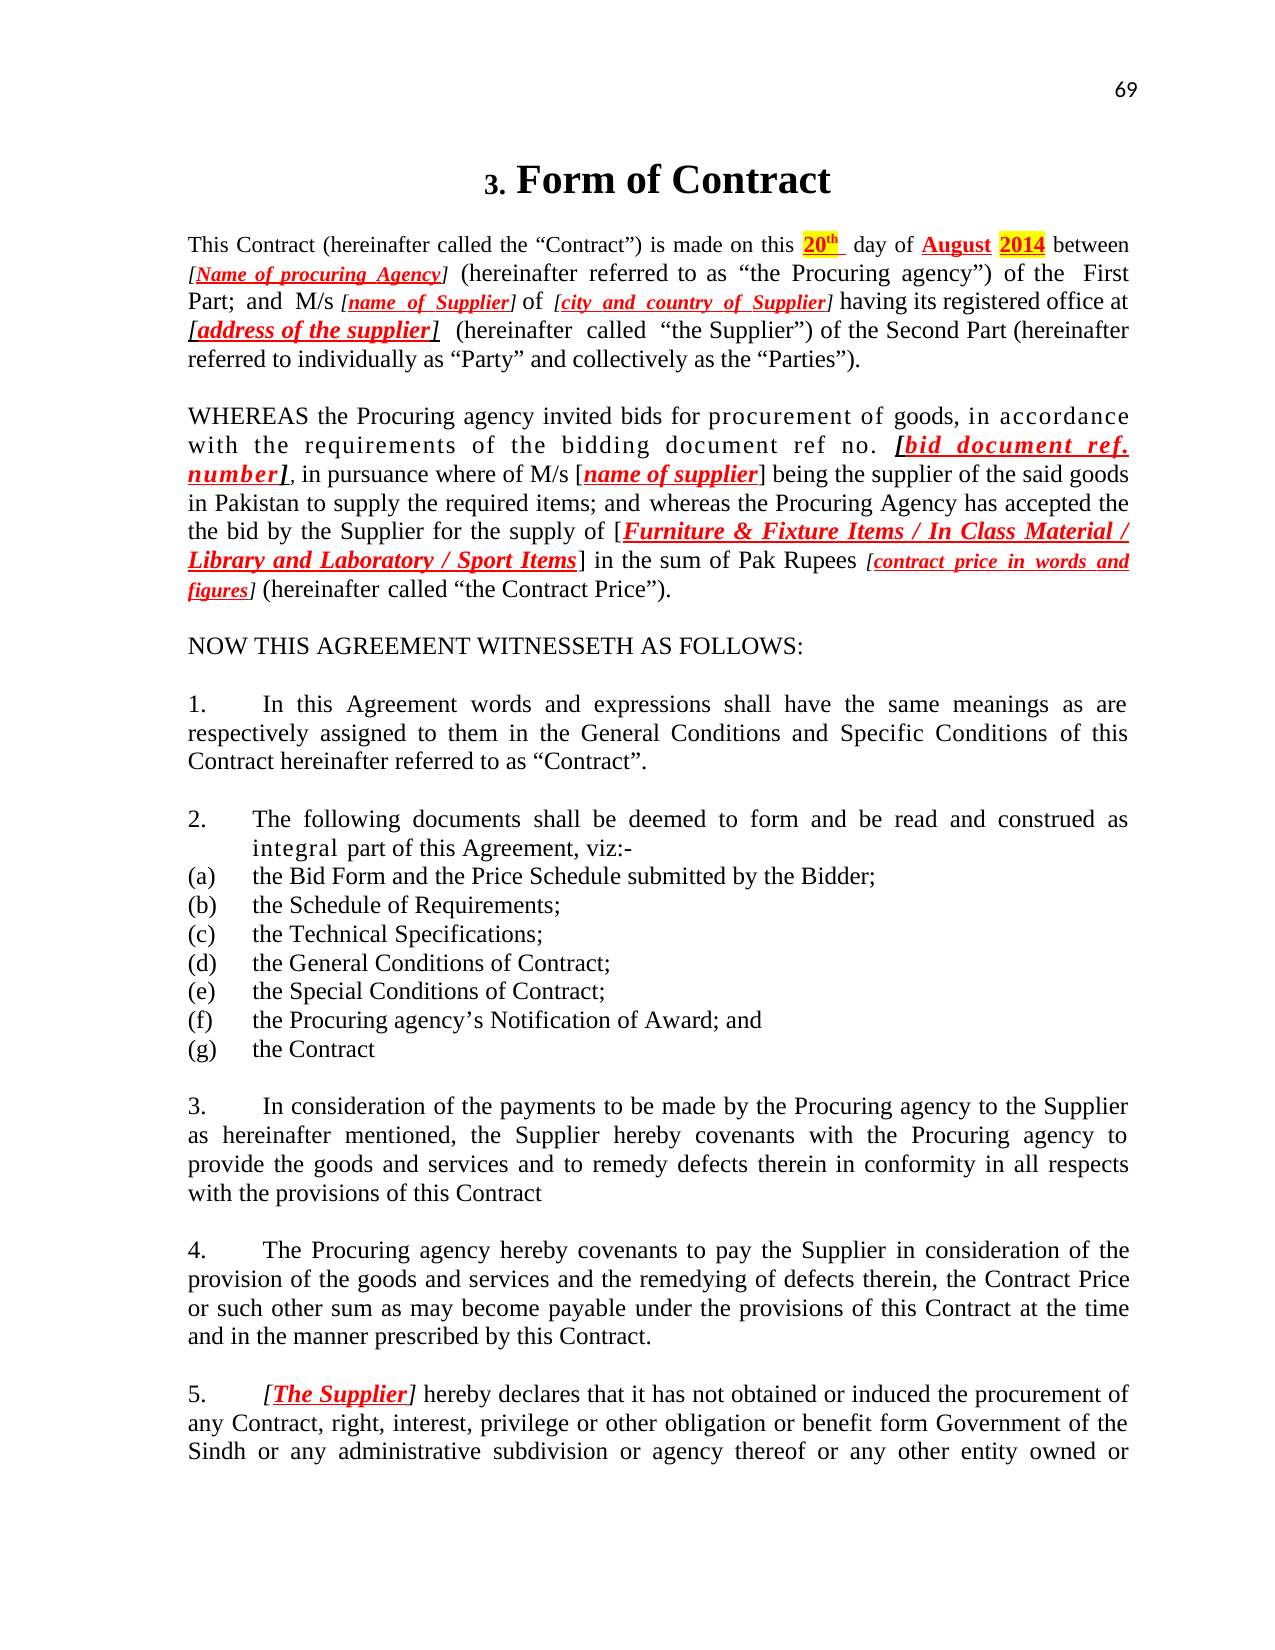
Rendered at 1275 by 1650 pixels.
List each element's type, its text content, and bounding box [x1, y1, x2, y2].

text NOW THIS AGREEMENT WITNESSETH AS FOLLOWS: [188, 631, 806, 660]
text 1. In this Agreement words and expressions shall have the same meanings as are respectively assigned to them in the General Conditions and Specific Conditions of this Contract hereinafter referred to as “Contract”. [188, 689, 1128, 775]
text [188, 1379, 1129, 1465]
text 3. Form of Contract [177, 154, 1137, 202]
text (f) the Procuring agency’s Notification of Award; and [188, 1005, 1133, 1034]
text This Contract (hereinafter called the “Contract”) is made on this 20th day of August 2014 between [Name of procuring Agency] (hereinafter referred to as “the Procuring agency”) of the First Part; and M/s [name of Supplier] of [city and country of Supplier] having its registered office at [address of the supplier] (hereinafter called “the Supplier”) of the Second Part (hereinafter referred to individually as “Party” and collectively as the “Parties”). [188, 231, 1129, 373]
text WHEREAS the Procuring agency invited bids for procurement of goods, in accordance with the requirements of the bidding document ref no. [bid document ref. number], in pursuance where of M/s [name of supplier] being the supplier of the said goods in Pakistan to supply the required items; and whereas the Procuring Agency has accepted the the bid by the Supplier for the supply of [Furniture & Fixture Items / In Class Material / Library and Laboratory / Sport Items] in the sum of Pak Rupees [contract price in words and figures] (hereinafter called “the Contract Price”). [188, 401, 1129, 603]
text (e) the Special Conditions of Contract; [188, 976, 661, 1005]
text (a) the Bid Form and the Price Schedule submitted by the Bidder; (b) the Schedule of Requirements; [188, 861, 889, 919]
text 4. The Procuring agency hereby covenants to pay the Supplier in consideration of the provision of the goods and services and the remedying of defects therein, the Contract Price or such other sum as may become payable under the provisions of this Contract at the time and in the manner prescribed by this Contract. [188, 1235, 1129, 1350]
text (d) the General Conditions of Contract; [188, 948, 624, 976]
text (g) the Contract [188, 1034, 732, 1063]
text 3. In consideration of the payments to be made by the Procuring agency to the Supplier as hereinafter mentioned, the Supplier hereby covenants with the Procuring agency to provide the goods and services and to remedy defects therein in conformity in all respects with the provisions of this Contract [188, 1091, 1129, 1206]
text 2. The following documents shall be deemed to form and be read and construed as integral part of this Agreement, viz:- [188, 804, 1129, 861]
text (c) the Technical Specifications; [188, 919, 556, 948]
